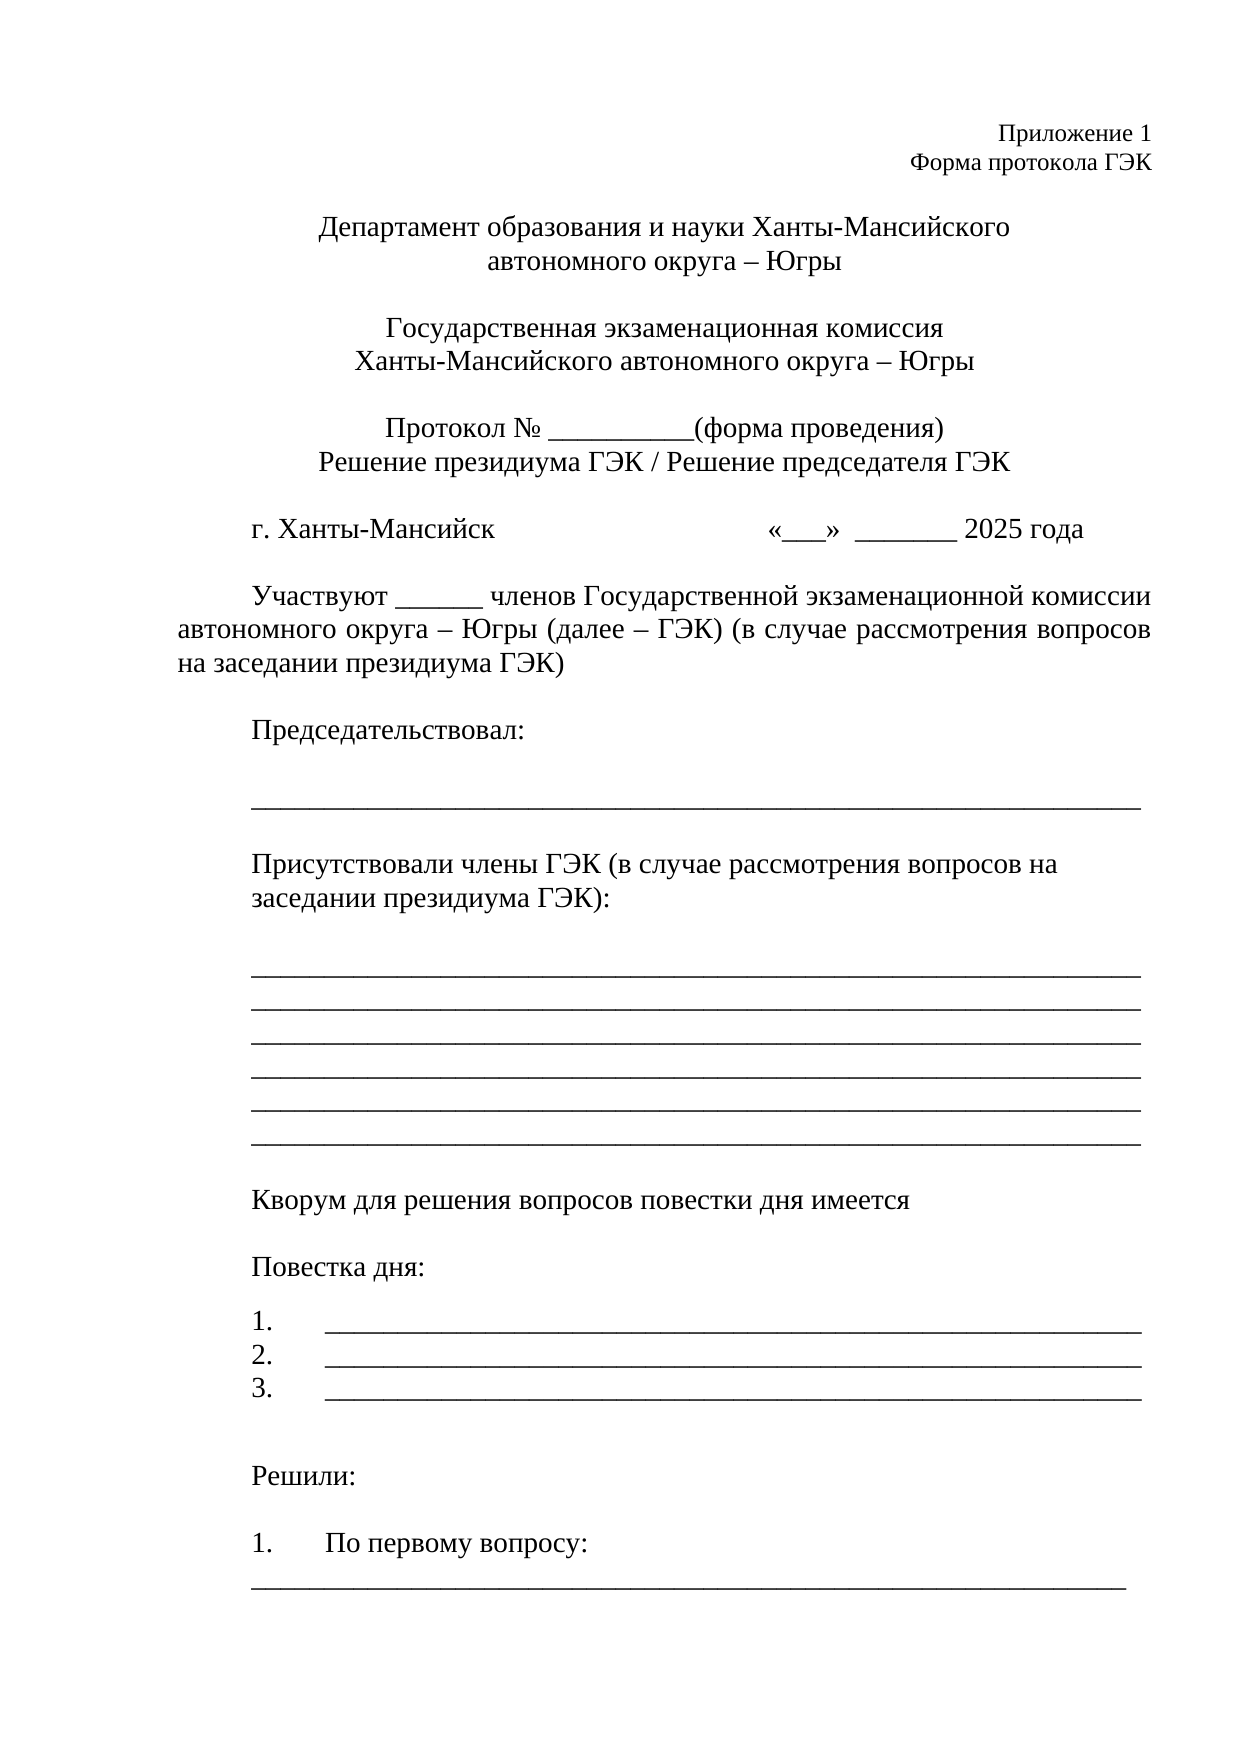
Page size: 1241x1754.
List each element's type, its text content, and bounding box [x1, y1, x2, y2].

text Присутствовали члены ГЭК (в случае рассмотрения вопросов на заседании президиума ГЭК): [251, 846, 1152, 913]
text Приложение 1 [177, 118, 1152, 147]
list По первому вопросу: [251, 1525, 1152, 1559]
text Ханты-Мансийского автономного округа – Югры [177, 343, 1152, 377]
text Государственная экзаменационная комиссия [177, 310, 1152, 343]
text _____________________________________________________________ [177, 1048, 1152, 1081]
text г. Ханты-Мансийск «___» _______ 2025 года [177, 511, 1152, 544]
list ________________________________________________________ [251, 1337, 1152, 1370]
text Решение президиума ГЭК / Решение председателя ГЭК [177, 444, 1152, 477]
text _____________________________________________________________ [177, 947, 1152, 981]
text Кворум для решения вопросов повестки дня имеется [177, 1182, 1152, 1215]
text автономного округа – Югры [177, 243, 1152, 276]
text Форма протокола ГЭК [177, 147, 1152, 176]
text _____________________________________________________________ [177, 1014, 1152, 1048]
list ________________________________________________________ [251, 1303, 1152, 1337]
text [251, 1559, 1152, 1592]
text Департамент образования и науки Ханты-Мансийского [177, 209, 1152, 243]
text Повестка дня: [177, 1249, 1152, 1282]
text _____________________________________________________________ [177, 981, 1152, 1014]
text Участвуют ______ членов Государственной экзаменационной комиссии автономного округа – Югры (далее – ГЭК) (в случае рассмотрения вопросов на заседании президиума ГЭК) [177, 578, 1152, 679]
text Решили: [177, 1458, 1152, 1492]
list ________________________________________________________ [251, 1370, 1152, 1404]
text Протокол № __________(форма проведения) [177, 410, 1152, 444]
text _____________________________________________________________ [177, 1081, 1152, 1115]
text _____________________________________________________________ [177, 1115, 1152, 1148]
text _____________________________________________________________ [251, 779, 1152, 813]
text Председательствовал: [177, 712, 1152, 746]
